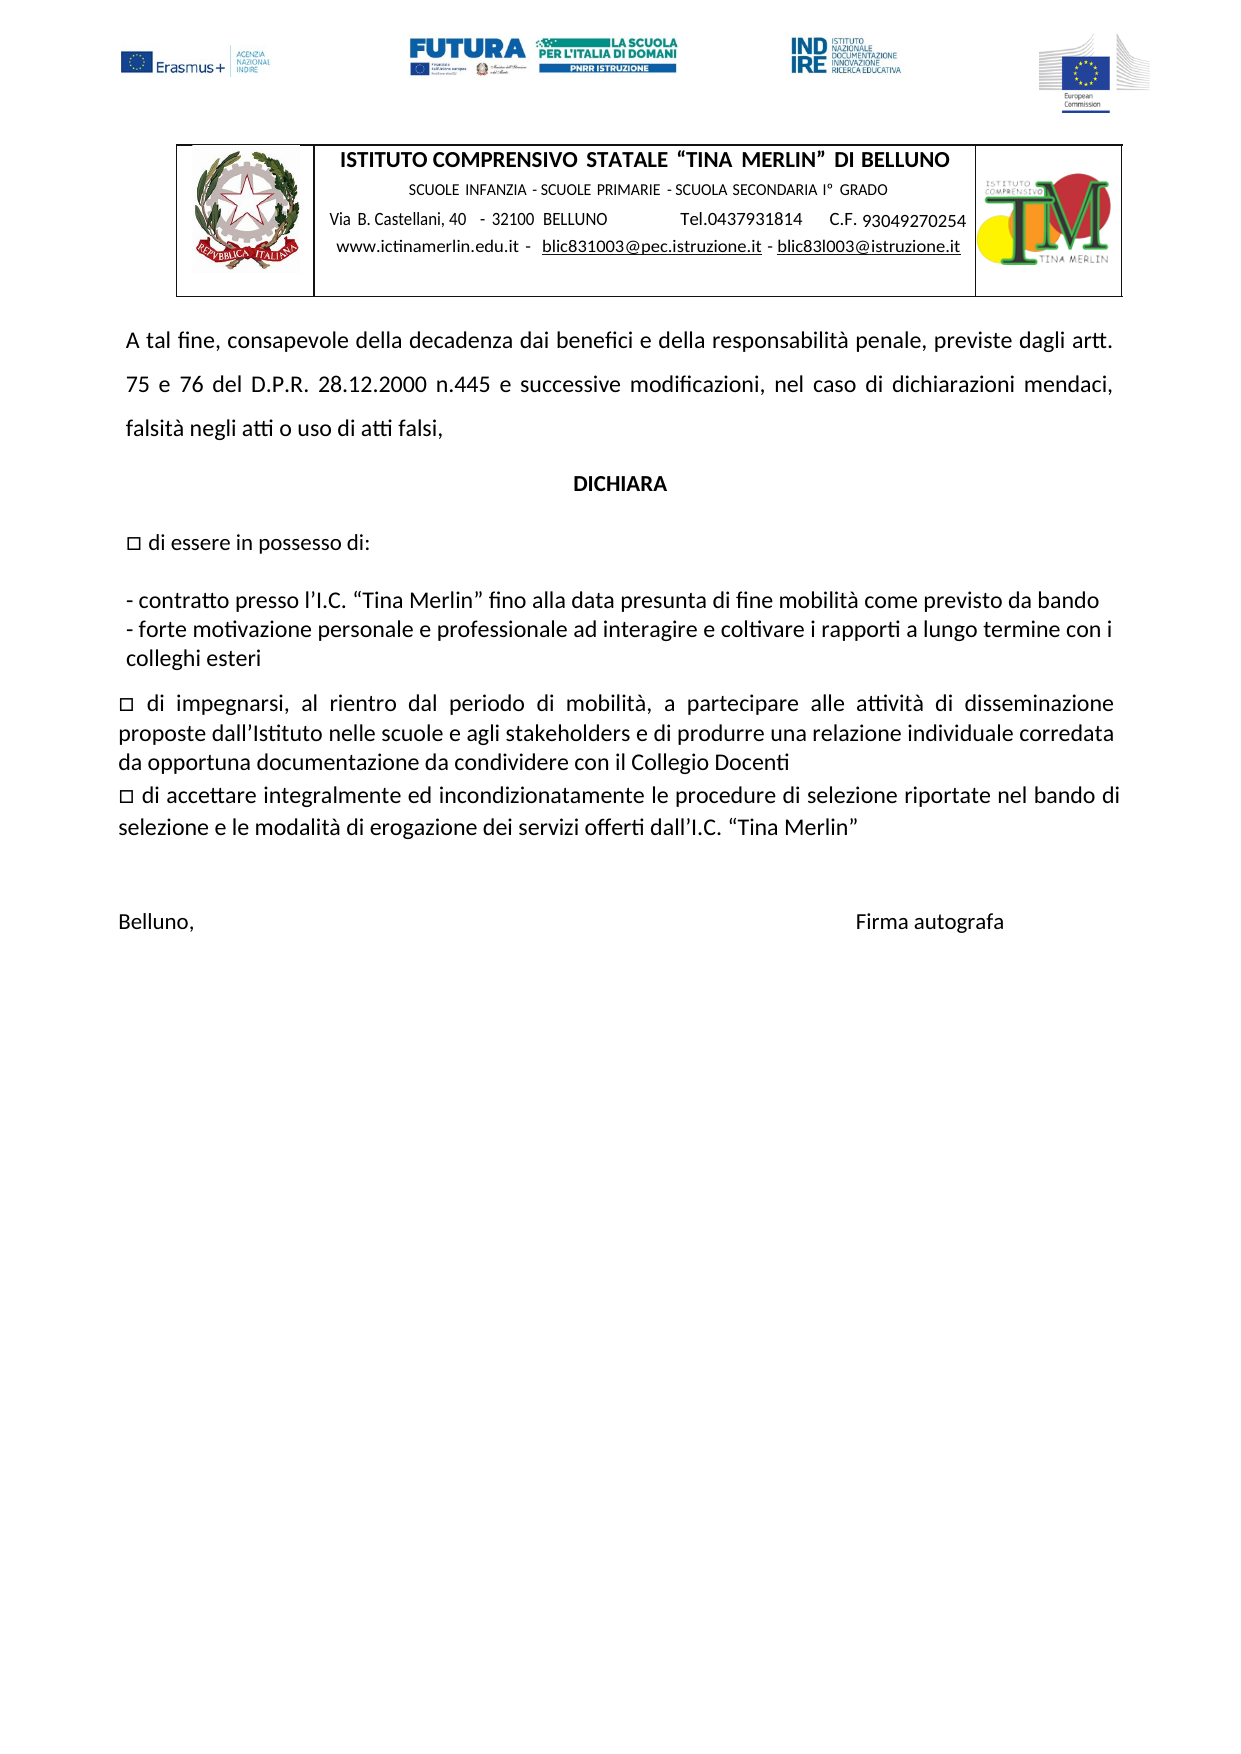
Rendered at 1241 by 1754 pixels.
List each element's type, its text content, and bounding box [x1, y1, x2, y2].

picture [192, 145, 300, 273]
text - contratto presso l’I.C. “Tina Merlin” fino alla data presunta di fine mobilità come previsto da bando [126, 585, 1114, 614]
text Belluno, Firma autografa [118, 907, 1122, 935]
text □ di essere in possesso di: [126, 524, 1114, 557]
text □ di accettare integralmente ed incondizionatamente le procedure di selezione riportate nel bando di selezione e le modalità di erogazione dei servizi offerti dall’I.C. “Tina Merlin” [118, 777, 1122, 841]
text □ di impegnarsi, al rientro dal periodo di mobilità, a partecipare alle attività di disseminazione proposte dall’Istituto nelle scuole e agli stakeholders e di produrre una relazione individuale corredata da opportuna documentazione da condividere con il Collegio Docenti [118, 685, 1114, 777]
picture [1039, 33, 1150, 113]
text A tal fine, consapevole della decadenza dai benefici e della responsabilità penale, previste dagli artt. 75 e 76 del D.P.R. 28.12.2000 n.445 e successive modificazioni, nel caso di dichiarazioni mendaci, falsità negli atti o uso di atti falsi, [126, 325, 1114, 442]
text - forte motivazione personale e professionale ad interagire e coltivare i rapporti a lungo termine con i colleghi esteri [126, 614, 1114, 673]
picture [368, 10, 950, 99]
text DICHIARA [126, 469, 1114, 497]
picture [976, 173, 1111, 265]
picture [120, 45, 270, 76]
